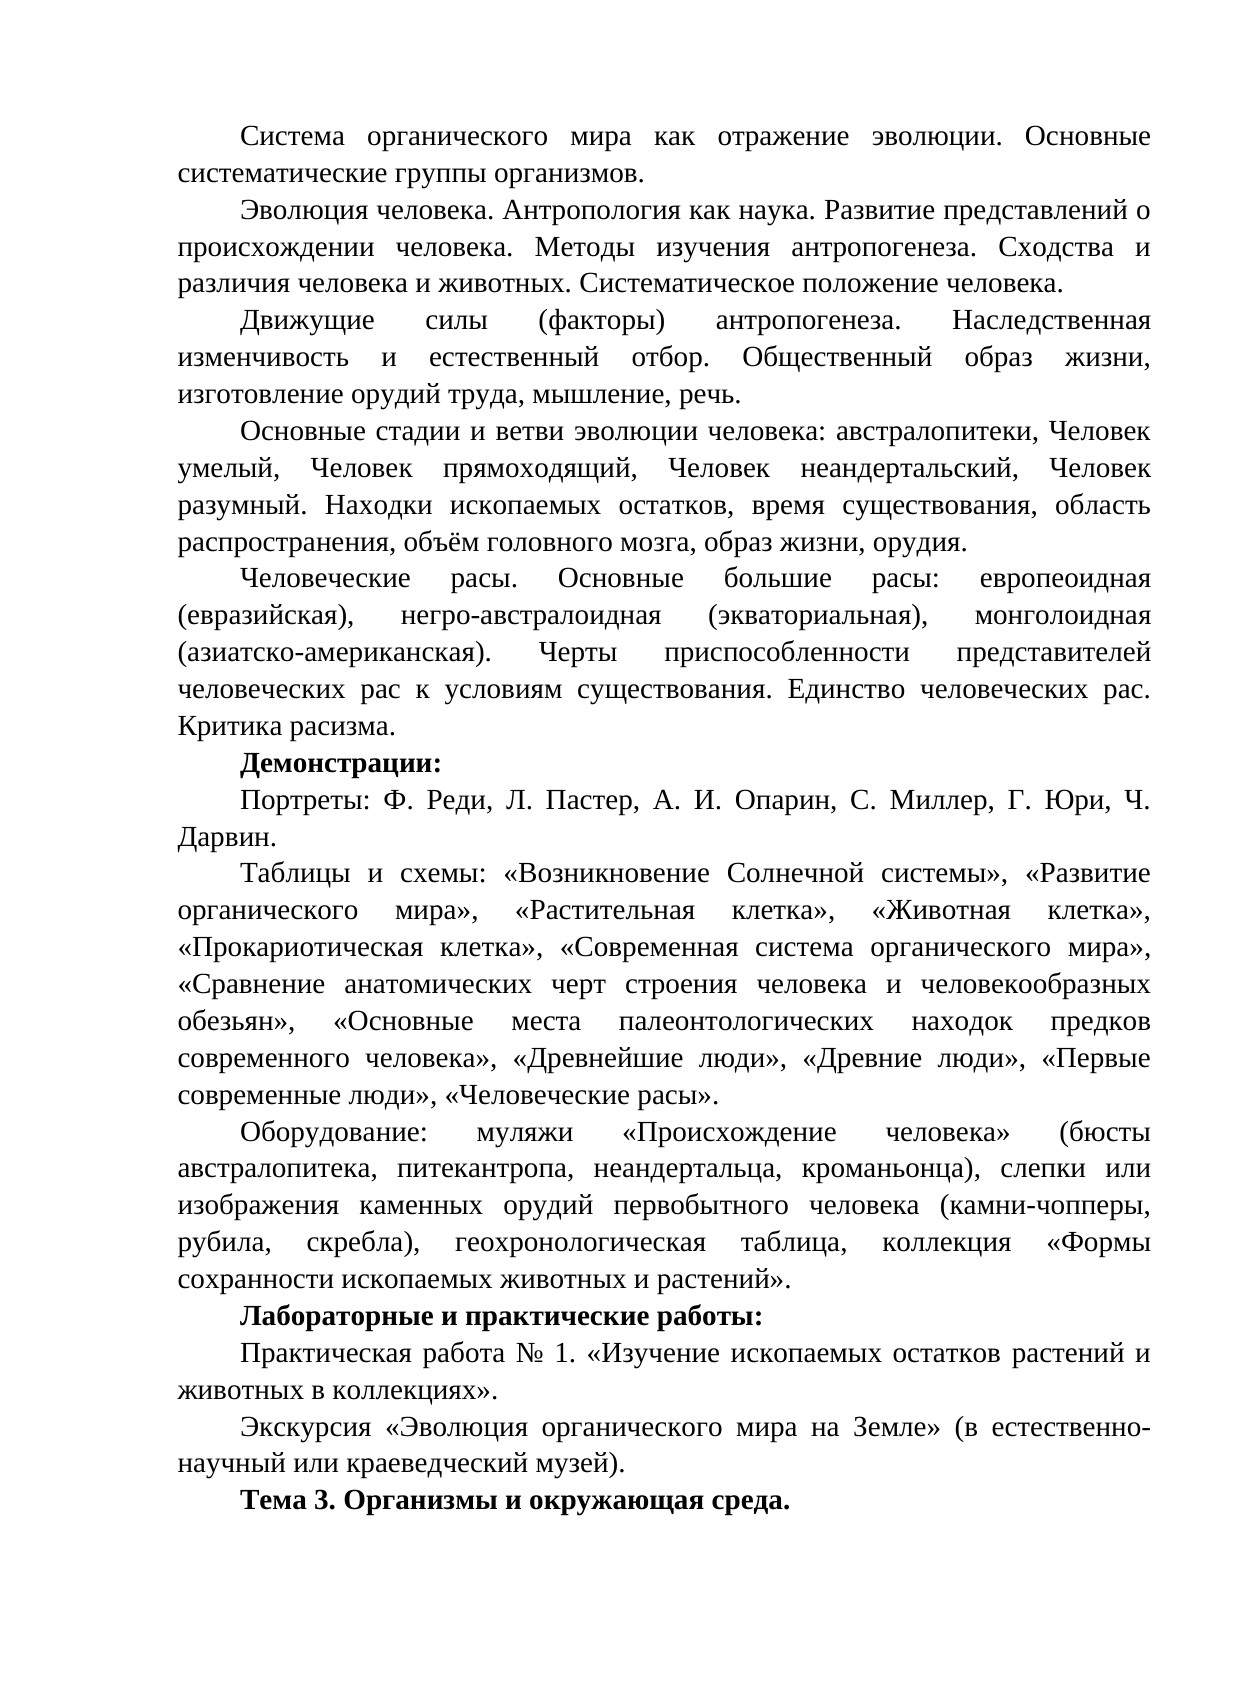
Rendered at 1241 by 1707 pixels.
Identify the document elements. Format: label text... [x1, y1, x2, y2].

text Движущие силы (факторы) антропогенеза. Наследственная изменчивость и естественный отбор. Общественный образ жизни, изготовление орудий труда, мышление, речь. [177, 302, 1152, 410]
text Экскурсия «Эволюция органического мира на Земле» (в естественно-научный или краеведческий музей). [177, 1409, 1152, 1479]
text Практическая работа № 1. «Изучение ископаемых остатков растений и животных в коллекциях». [177, 1335, 1152, 1405]
text Портреты: Ф. Реди, Л. Пастер, А. И. Опарин, С. Миллер, Г. Юри, Ч. Дарвин. [177, 782, 1152, 852]
text Основные стадии и ветви эволюции человека: австралопитеки, Человек умелый, Человек прямоходящий, Человек неандертальский, Человек разумный. Находки ископаемых остатков, время существования, область распространения, объём головного мозга, образ жизни, орудия. [177, 413, 1152, 557]
text Система органического мира как отражение эволюции. Основные систематические группы организмов. [177, 118, 1152, 188]
text Эволюция человека. Антропология как наука. Развитие представлений о происхождении человека. Методы изучения антропогенеза. Сходства и различия человека и животных. Систематическое положение человека. [177, 192, 1152, 299]
text Таблицы и схемы: «Возникновение Солнечной системы», «Развитие органического мира», «Растительная клетка», «Животная клетка», «Прокариотическая клетка», «Современная система органического мира», «Сравнение анатомических черт строения человека и человекообразных обезьян», «Основные места палеонтологических находок предков современного человека», «Древнейшие люди», «Древние люди», «Первые современные люди», «Человеческие расы». [177, 856, 1152, 1110]
text Человеческие расы. Основные большие расы: европеоидная (евразийская), негро-австралоидная (экваториальная), монголоидная (азиатско-американская). Черты приспособленности представителей человеческих рас к условиям существования. Единство человеческих рас. Критика расизма. [177, 561, 1152, 742]
text Оборудование: муляжи «Происхождение человека» (бюсты австралопитека, питекантропа, неандертальца, кроманьонца), слепки или изображения каменных орудий первобытного человека (камни-чопперы, рубила, скребла), геохронологическая таблица, коллекция «Формы сохранности ископаемых животных и растений». [177, 1114, 1152, 1295]
text Лабораторные и практические работы: [177, 1298, 1152, 1332]
text Тема 3. Организмы и окружающая среда. [177, 1482, 1152, 1516]
text Демонстрации: [177, 745, 1152, 778]
